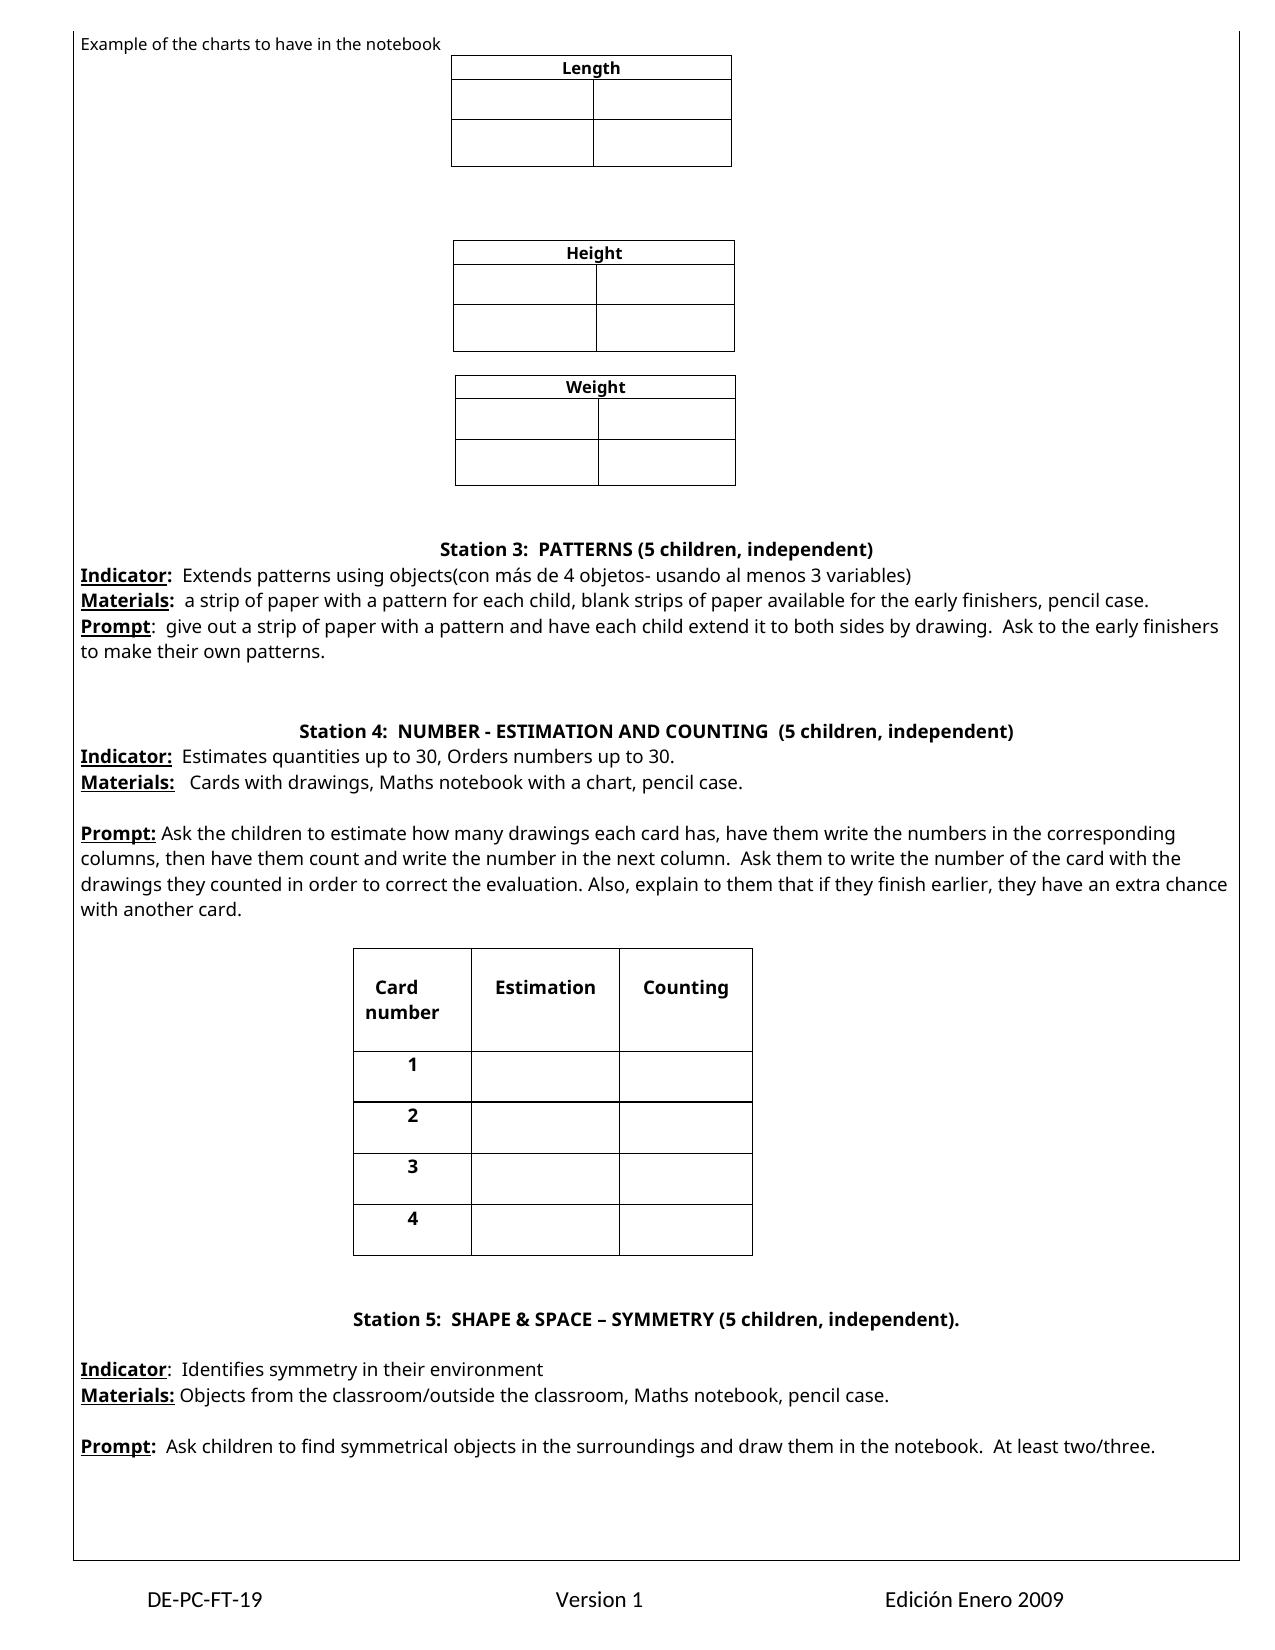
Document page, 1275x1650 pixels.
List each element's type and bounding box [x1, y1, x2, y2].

table_cell [74, 33, 1239, 1559]
